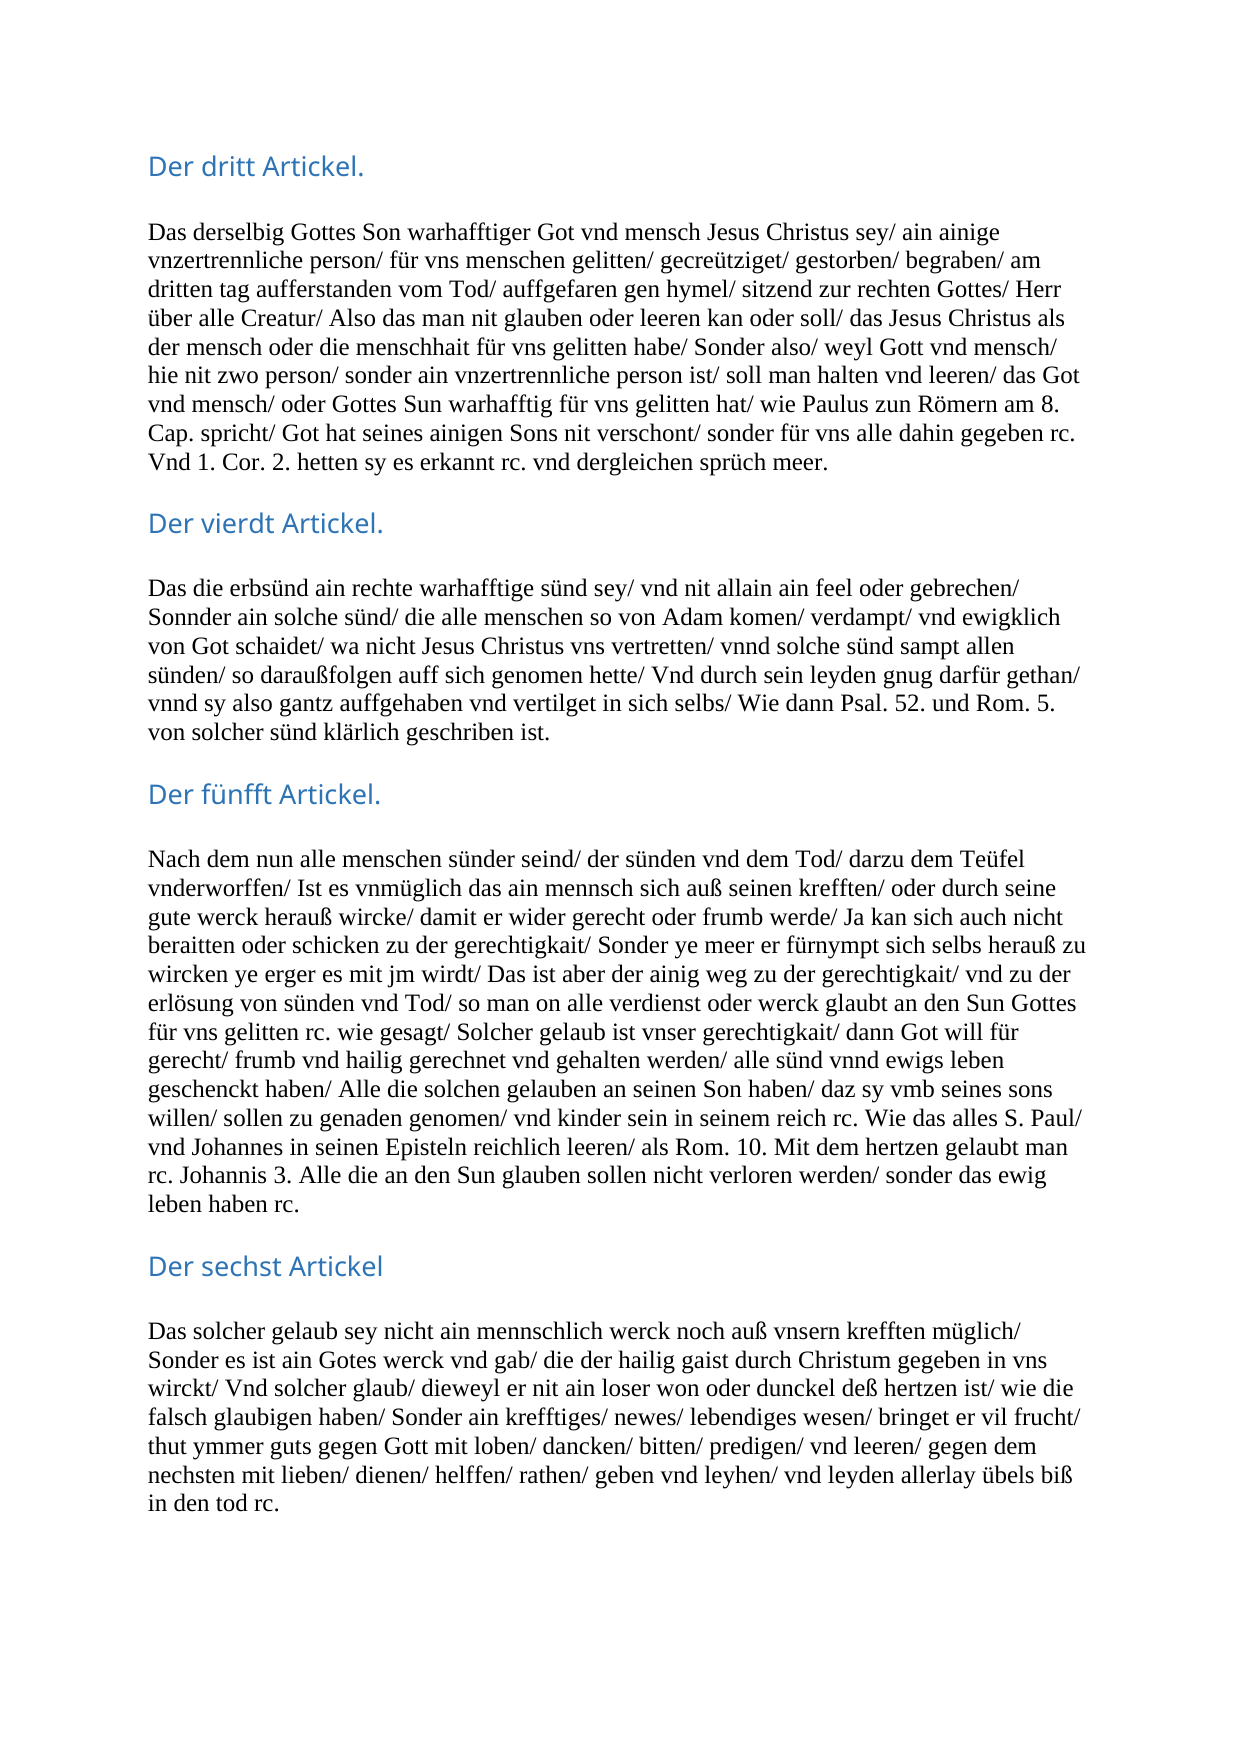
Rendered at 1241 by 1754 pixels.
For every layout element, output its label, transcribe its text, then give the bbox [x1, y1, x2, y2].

subtitle Der sechst Artickel [148, 1247, 1093, 1284]
text Das derselbig Gottes Son warhafftiger Got vnd mensch Jesus Christus sey/ ain ainige vnzertrennliche person/ für vns menschen gelitten/ gecreütziget/ gestorben/ begraben/ am dritten tag aufferstanden vom Tod/ auffgefaren gen hymel/ sitzend zur rechten Gottes/ Herr über alle Creatur/ Also das man nit glauben oder leeren kan oder soll/ das Jesus Christus als der mensch oder die menschhait für vns gelitten habe/ Sonder also/ weyl Gott vnd mensch/ hie nit zwo person/ sonder ain vnzertrennliche person ist/ soll man halten vnd leeren/ das Got vnd mensch/ oder Gottes Sun warhafftig für vns gelitten hat/ wie Paulus zun Römern am 8. Cap. spricht/ Got hat seines ainigen Sons nit verschont/ sonder für vns alle dahin gegeben rc. Vnd 1. Cor. 2. hetten sy es erkannt rc. vnd dergleichen sprüch meer. [148, 217, 1093, 475]
subtitle Der vierdt Artickel. [148, 504, 1093, 541]
text Das die erbsünd ain rechte warhafftige sünd sey/ vnd nit allain ain feel oder gebrechen/ Sonnder ain solche sünd/ die alle menschen so von Adam komen/ verdampt/ vnd ewigklich von Got schaidet/ wa nicht Jesus Christus vns vertretten/ vnnd solche sünd sampt allen sünden/ so daraußfolgen auff sich genomen hette/ Vnd durch sein leyden gnug darfür gethan/ vnnd sy also gantz auffgehaben vnd vertilget in sich selbs/ Wie dann Psal. 52. und Rom. 5. von solcher sünd klärlich geschriben ist. [148, 573, 1093, 746]
text Nach dem nun alle menschen sünder seind/ der sünden vnd dem Tod/ darzu dem Teüfel vnderworffen/ Ist es vnmüglich das ain mennsch sich auß seinen krefften/ oder durch seine gute werck herauß wircke/ damit er wider gerecht oder frumb werde/ Ja kan sich auch nicht beraitten oder schicken zu der gerechtigkait/ Sonder ye meer er fürnympt sich selbs herauß zu wircken ye erger es mit jm wirdt/ Das ist aber der ainig weg zu der gerechtigkait/ vnd zu der erlösung von sünden vnd Tod/ so man on alle verdienst oder werck glaubt an den Sun Gottes für vns gelitten rc. wie gesagt/ Solcher gelaub ist vnser gerechtigkait/ dann Got will für gerecht/ frumb vnd hailig gerechnet vnd gehalten werden/ alle sünd vnnd ewigs leben geschenckt haben/ Alle die solchen gelauben an seinen Son haben/ daz sy vmb seines sons willen/ sollen zu genaden genomen/ vnd kinder sein in seinem reich rc. Wie das alles S. Paul/ vnd Johannes in seinen Episteln reichlich leeren/ als Rom. 10. Mit dem hertzen gelaubt man rc. Johannis 3. Alle die an den Sun glauben sollen nicht verloren werden/ sonder das ewig leben haben rc. [148, 844, 1093, 1218]
subtitle Der fünfft Artickel. [148, 775, 1093, 812]
subtitle Der dritt Artickel. [148, 148, 1093, 184]
text Das solcher gelaub sey nicht ain mennschlich werck noch auß vnsern krefften müglich/ Sonder es ist ain Gotes werck vnd gab/ die der hailig gaist durch Christum gegeben in vns wirckt/ Vnd solcher glaub/ dieweyl er nit ain loser won oder dunckel deß hertzen ist/ wie die falsch glaubigen haben/ Sonder ain krefftiges/ newes/ lebendiges wesen/ bringet er vil frucht/ thut ymmer guts gegen Gott mit loben/ dancken/ bitten/ predigen/ vnd leeren/ gegen dem nechsten mit lieben/ dienen/ helffen/ rathen/ geben vnd leyhen/ vnd leyden allerlay übels biß in den tod rc. [148, 1316, 1093, 1517]
